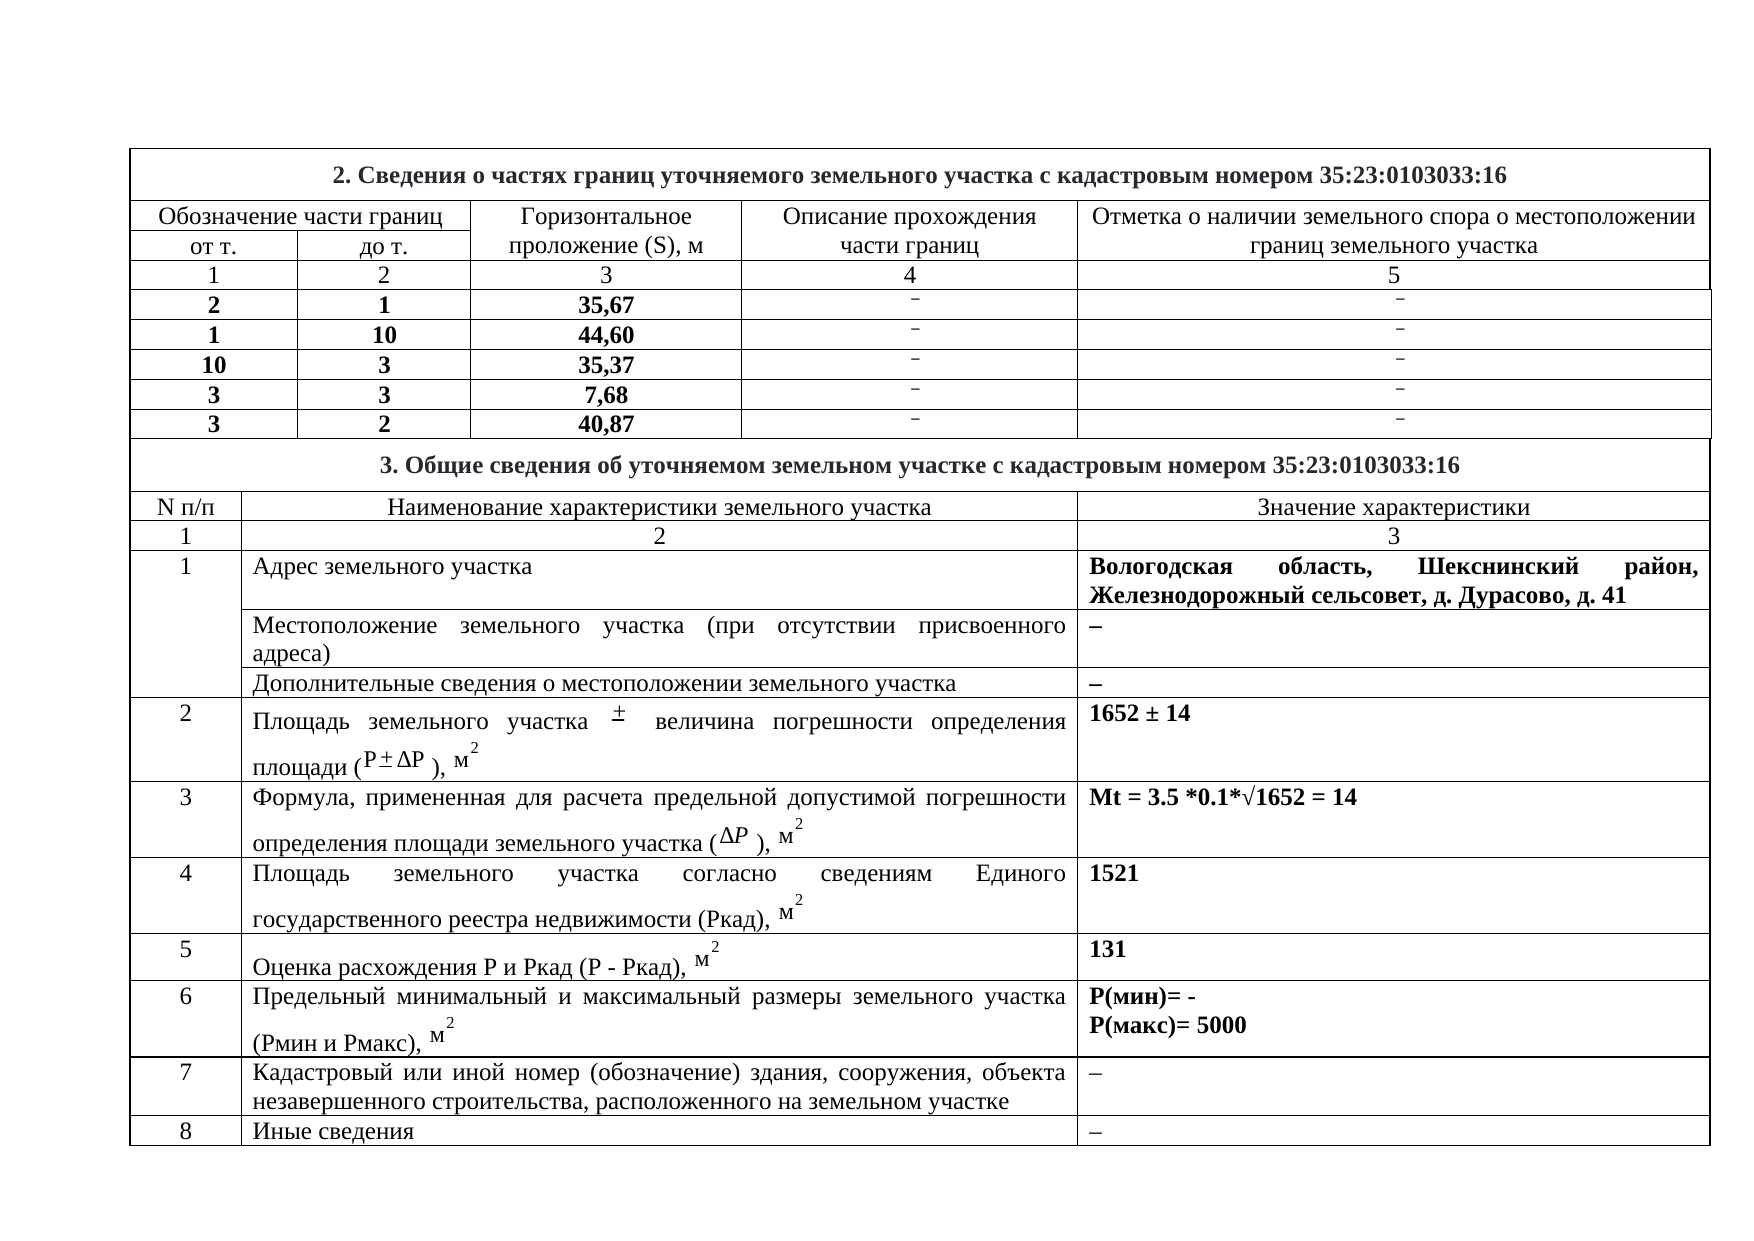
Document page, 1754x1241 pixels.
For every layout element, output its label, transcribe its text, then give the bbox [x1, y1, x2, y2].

table_cell – [742, 410, 1077, 438]
table_cell Мt = 3.5 *0.1*√1652 = 14 [1078, 782, 1709, 857]
table_cell – [1078, 1058, 1709, 1115]
table_cell Оценка расхождения Р и Ркад (Р - Ркад), [242, 934, 1077, 980]
table_cell Формула, примененная для расчета предельной допустимой погрешности определения площади земельного участка (), [242, 782, 1077, 857]
table_cell Отметка о наличии земельного спора о местоположении границ земельного участка [1078, 201, 1709, 259]
table_cell Р(мин)= - Р(макс)= 5000 [1078, 981, 1709, 1056]
table_cell от т. [131, 231, 297, 259]
table_cell 2 [131, 290, 297, 319]
table_cell – [1078, 350, 1711, 379]
table_cell N п/п [131, 492, 241, 520]
table_cell Наименование характеристики земельного участка [242, 492, 1077, 520]
table_cell 4 [131, 858, 241, 933]
table_cell Местоположение земельного участка (при отсутствии присвоенного адреса) [242, 610, 1077, 667]
table_cell 3 [131, 782, 241, 857]
table_cell Обозначение части границ [131, 201, 470, 230]
table_cell Описание прохождения части границ [742, 201, 1077, 259]
table_cell Горизонтальное проложение (S), м [471, 201, 741, 259]
table_cell Площадь земельного участка согласно сведениям Единого государственного реестра недвижимости (Ркад), [242, 858, 1077, 933]
table_cell – [742, 320, 1077, 349]
table_cell 7,68 [471, 380, 741, 408]
table_cell 2 [242, 521, 1077, 550]
table_cell 35,67 [471, 290, 741, 319]
table_cell 35,37 [471, 350, 741, 379]
table_cell 3 [298, 380, 470, 408]
table_cell 2. Сведения о частях границ уточняемого земельного участка с кадастровым номером 35:23:0103033:16 [131, 149, 1709, 200]
table_cell Значение характеристики [1078, 492, 1709, 520]
table_cell 10 [131, 350, 297, 379]
table_cell – [1078, 290, 1711, 319]
table_cell 2 [131, 698, 241, 781]
table_cell 10 [298, 320, 470, 349]
table_cell 7 [131, 1058, 241, 1115]
table_cell 1 [131, 551, 241, 697]
table_cell 131 [1078, 934, 1709, 980]
table_cell 1 [131, 261, 297, 289]
table_cell 1521 [1078, 858, 1709, 933]
table_cell 1 [131, 521, 241, 550]
table_cell 5 [1078, 261, 1709, 289]
table_cell 3 [471, 261, 741, 289]
table_cell до т. [298, 231, 470, 259]
table_cell Предельный минимальный и максимальный размеры земельного участка (Рмин и Рмакс), [242, 981, 1077, 1056]
table_cell – [742, 380, 1077, 408]
table_cell 1 [298, 290, 470, 319]
table_cell 3 [131, 410, 297, 438]
table_cell Дополнительные сведения о местоположении земельного участка [242, 668, 1077, 697]
table_cell 8 [131, 1116, 241, 1145]
table_cell 1 [131, 320, 297, 349]
table_cell – [1078, 380, 1711, 408]
table_cell – [742, 350, 1077, 379]
table_cell 2 [298, 261, 470, 289]
table_cell – [1078, 320, 1711, 349]
table_cell 3 [131, 380, 297, 408]
table_cell Вологодская область, Шекснинский район, Железнодорожный сельсовет, д. Дурасово, д. 41 [1078, 551, 1709, 609]
table_cell – [1078, 610, 1709, 667]
table_cell 4 [742, 261, 1077, 289]
table_cell 6 [131, 981, 241, 1056]
table_cell – [1078, 410, 1711, 438]
table_cell – [742, 290, 1077, 319]
table_cell 3 [1078, 521, 1709, 550]
table_cell – [1078, 668, 1709, 697]
table_cell 40,87 [471, 410, 741, 438]
table_cell 2 [298, 410, 470, 438]
table_cell Иные сведения [242, 1116, 1077, 1145]
table_cell Адрес земельного участка [242, 551, 1077, 609]
table_cell 3. Общие сведения об уточняемом земельном участке с кадастровым номером 35:23:0103033:16 [131, 439, 1709, 491]
table_cell 3 [298, 350, 470, 379]
table_cell 44,60 [471, 320, 741, 349]
table_cell Кадастровый или иной номер (обозначение) здания, сооружения, объекта незавершенного строительства, расположенного на земельном участке [242, 1058, 1077, 1115]
table_cell Площадь земельного участка величина погрешности определения площади (), [242, 698, 1077, 781]
table_cell – [1078, 1116, 1709, 1145]
table_cell 1652 ± 14 [1078, 698, 1709, 781]
table_cell 5 [131, 934, 241, 980]
